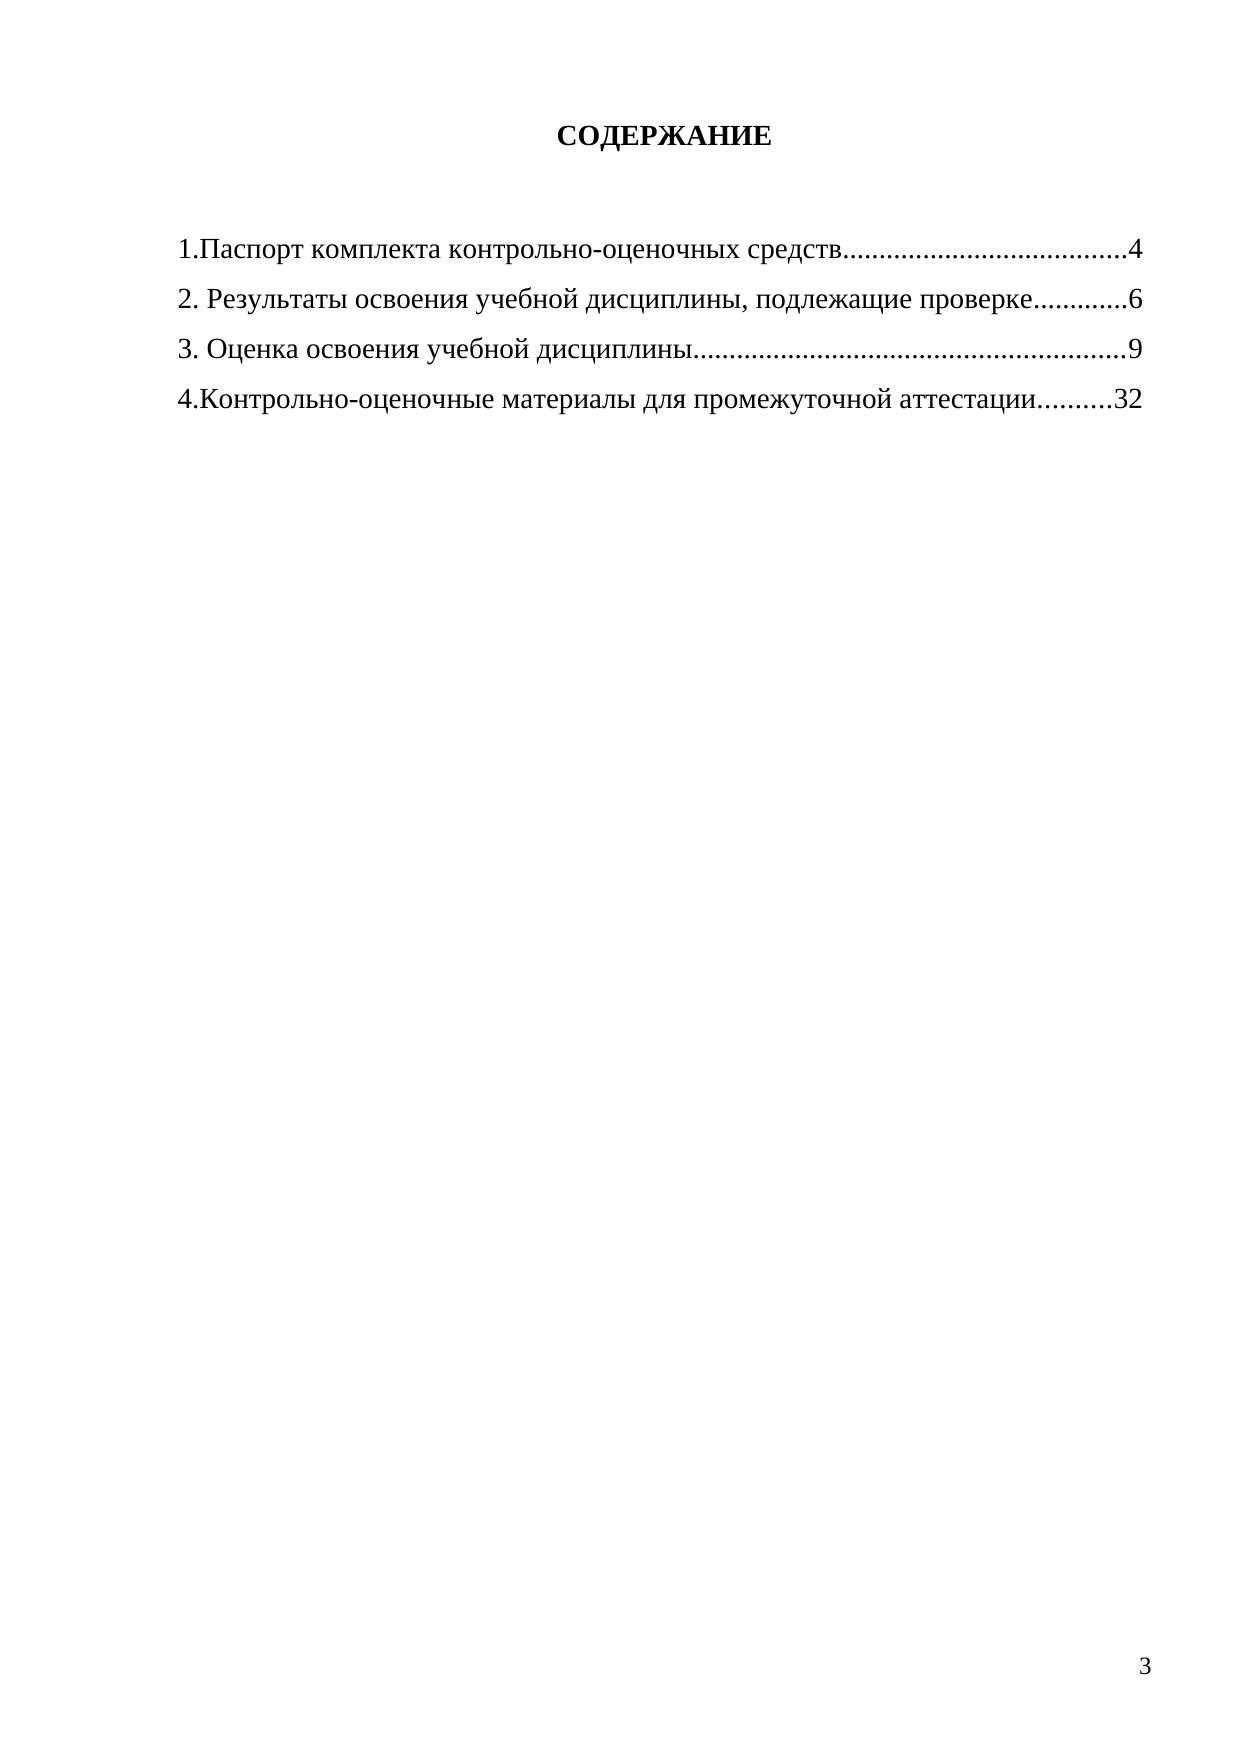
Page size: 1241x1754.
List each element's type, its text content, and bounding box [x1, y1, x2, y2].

text 1.Паспорт комплекта контрольно-оценочных средств 4 [177, 231, 1152, 264]
text 2. Результаты освоения учебной дисциплины, подлежащие проверке 6 [177, 281, 1152, 314]
text СОДЕРЖАНИЕ [177, 118, 1152, 152]
text 3. Оценка освоения учебной дисциплины 9 [177, 331, 1152, 365]
text 4.Контрольно-оценочные материалы для промежуточной аттестации 32 [177, 382, 1152, 415]
